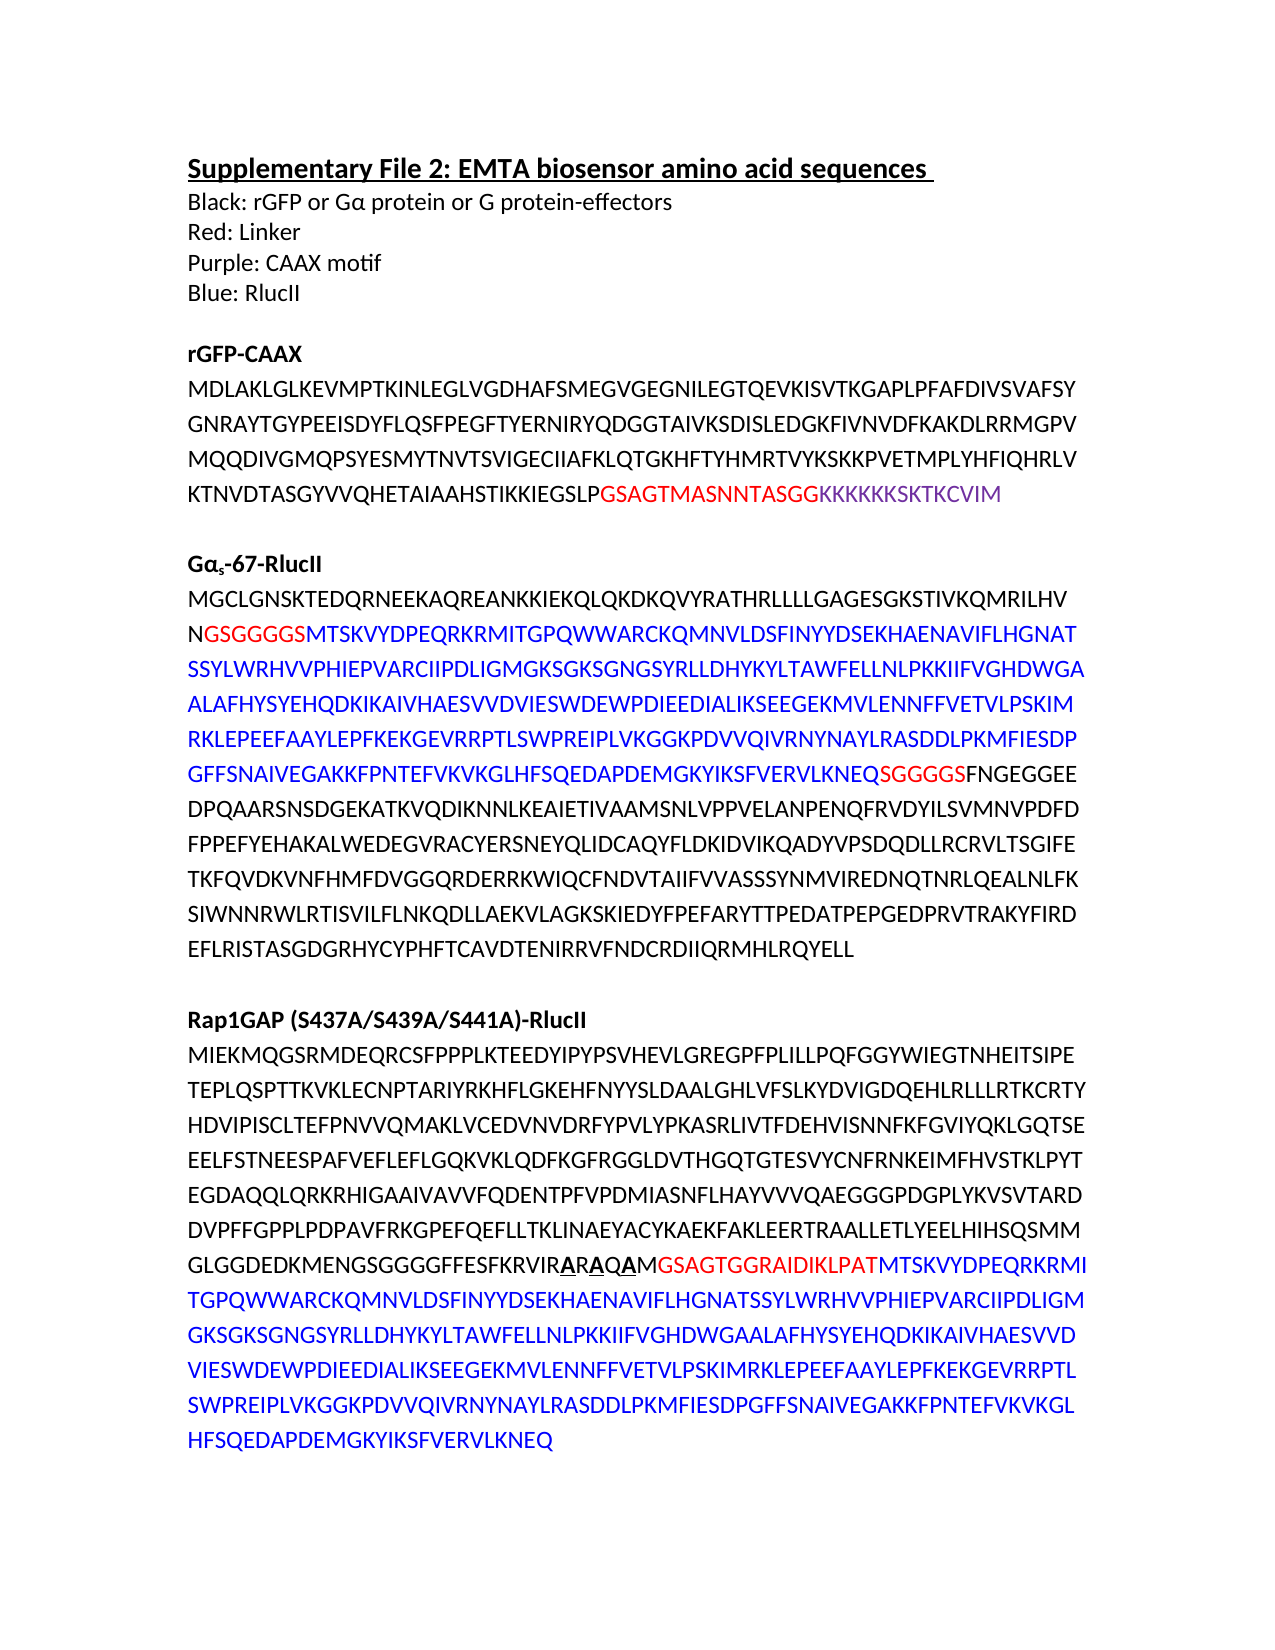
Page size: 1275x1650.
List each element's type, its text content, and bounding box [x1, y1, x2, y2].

text Rap1GAP (S437A/S439A/S441A)-RlucII [187, 1004, 1087, 1034]
text Blue: RlucII [187, 277, 1087, 308]
text MGCLGNSKTEDQRNEEKAQREANKKIEKQLQKDKQVYRATHRLLLLGAGESGKSTIVKQMRILHVNGSGGGGSMTSKVYDPEQRKRMITGPQWWARCKQMNVLDSFINYYDSEKHAENAVIFLHGNATSSYLWRHVVPHIEPVARCIIPDLIGMGKSGKSGNGSYRLLDHYKYLTAWFELLNLPKKIIFVGHDWGAALAFHYSYEHQDKIKAIVHAESVVDVIESWDEWPDIEEDIALIKSEEGEKMVLENNFFVETVLPSKIMRKLEPEEFAAYLEPFKEKGEVRRPTLSWPREIPLVKGGKPDVVQIVRNYNAYLRASDDLPKMFIESDPGFFSNAIVEGAKKFPNTEFVKVKGLHFSQEDAPDEMGKYIKSFVERVLKNEQSGGGGSFNGEGGEEDPQAARSNSDGEKATKVQDIKNNLKEAIETIVAAMSNLVPPVELANPENQFRVDYILSVMNVPDFDFPPEFYEHAKALWEDEGVRACYERSNEYQLIDCAQYFLDKIDVIKQADYVPSDQDLLRCRVLTSGIFETKFQVDKVNFHMFDVGGQRDERRKWIQCFNDVTAIIFVVASSSYNMVIREDNQTNRLQEALNLFKSIWNNRWLRTISVILFLNKQDLLAEKVLAGKSKIEDYFPEFARYTTPEDATPEPGEDPRVTRAKYFIRDEFLRISTASGDGRHYCYPHFTCAVDTENIRRVFNDCRDIIQRMHLRQYELL [187, 583, 1087, 964]
text Black: rGFP or Gα protein or G protein-effectors [187, 186, 1087, 216]
text MIEKMQGSRMDEQRCSFPPPLKTEEDYIPYPSVHEVLGREGPFPLILLPQFGGYWIEGTNHEITSIPETEPLQSPTTKVKLECNPTARIYRKHFLGKEHFNYYSLDAALGHLVFSLKYDVIGDQEHLRLLLRTKCRTYHDVIPISCLTEFPNVVQMAKLVCEDVNVDRFYPVLYPKASRLIVTFDEHVISNNFKFGVIYQKLGQTSEEELFSTNEESPAFVEFLEFLGQKVKLQDFKGFRGGLDVTHGQTGTESVYCNFRNKEIMFHVSTKLPYTEGDAQQLQRKRHIGAAIVAVVFQDENTPFVPDMIASNFLHAYVVVQAEGGGPDGPLYKVSVTARDDVPFFGPPLPDPAVFRKGPEFQEFLLTKLINAEYACYKAEKFAKLEERTRAALLETLYEELHIHSQSMMGLGGDEDKMENGSGGGGFFESFKRVIRARAQAMGSAGTGGRAIDIKLPATMTSKVYDPEQRKRMITGPQWWARCKQMNVLDSFINYYDSEKHAENAVIFLHGNATSSYLWRHVVPHIEPVARCIIPDLIGMGKSGKSGNGSYRLLDHYKYLTAWFELLNLPKKIIFVGHDWGAALAFHYSYEHQDKIKAIVHAESVVDVIESWDEWPDIEEDIALIKSEEGEKMVLENNFFVETVLPSKIMRKLEPEEFAAYLEPFKEKGEVRRPTLSWPREIPLVKGGKPDVVQIVRNYNAYLRASDDLPKMFIESDPGFFSNAIVEGAKKFPNTEFVKVKGLHFSQEDAPDEMGKYIKSFVERVLKNEQ [187, 1039, 1087, 1454]
text Gαs-67-RlucII [187, 548, 1087, 579]
text Supplementary File 2: EMTA biosensor amino acid sequences [187, 150, 1087, 186]
text Red: Linker [187, 216, 1087, 247]
text rGFP-CAAX MDLAKLGLKEVMPTKINLEGLVGDHAFSMEGVGEGNILEGTQEVKISVTKGAPLPFAFDIVSVAFSYGNRAYTGYPEEISDYFLQSFPEGFTYERNIRYQDGGTAIVKSDISLEDGKFIVNVDFKAKDLRRMGPVMQQDIVGMQPSYESMYTNVTSVIGECIIAFKLQTGKHFTYHMRTVYKSKKPVETMPLYHFIQHRLVKTNVDTASGYVVQHETAIAAHSTIKKIEGSLPGSAGTMASNNTASGGKKKKKKSKTKCVIM [187, 338, 1087, 509]
text Purple: CAAX motif [187, 247, 1087, 277]
